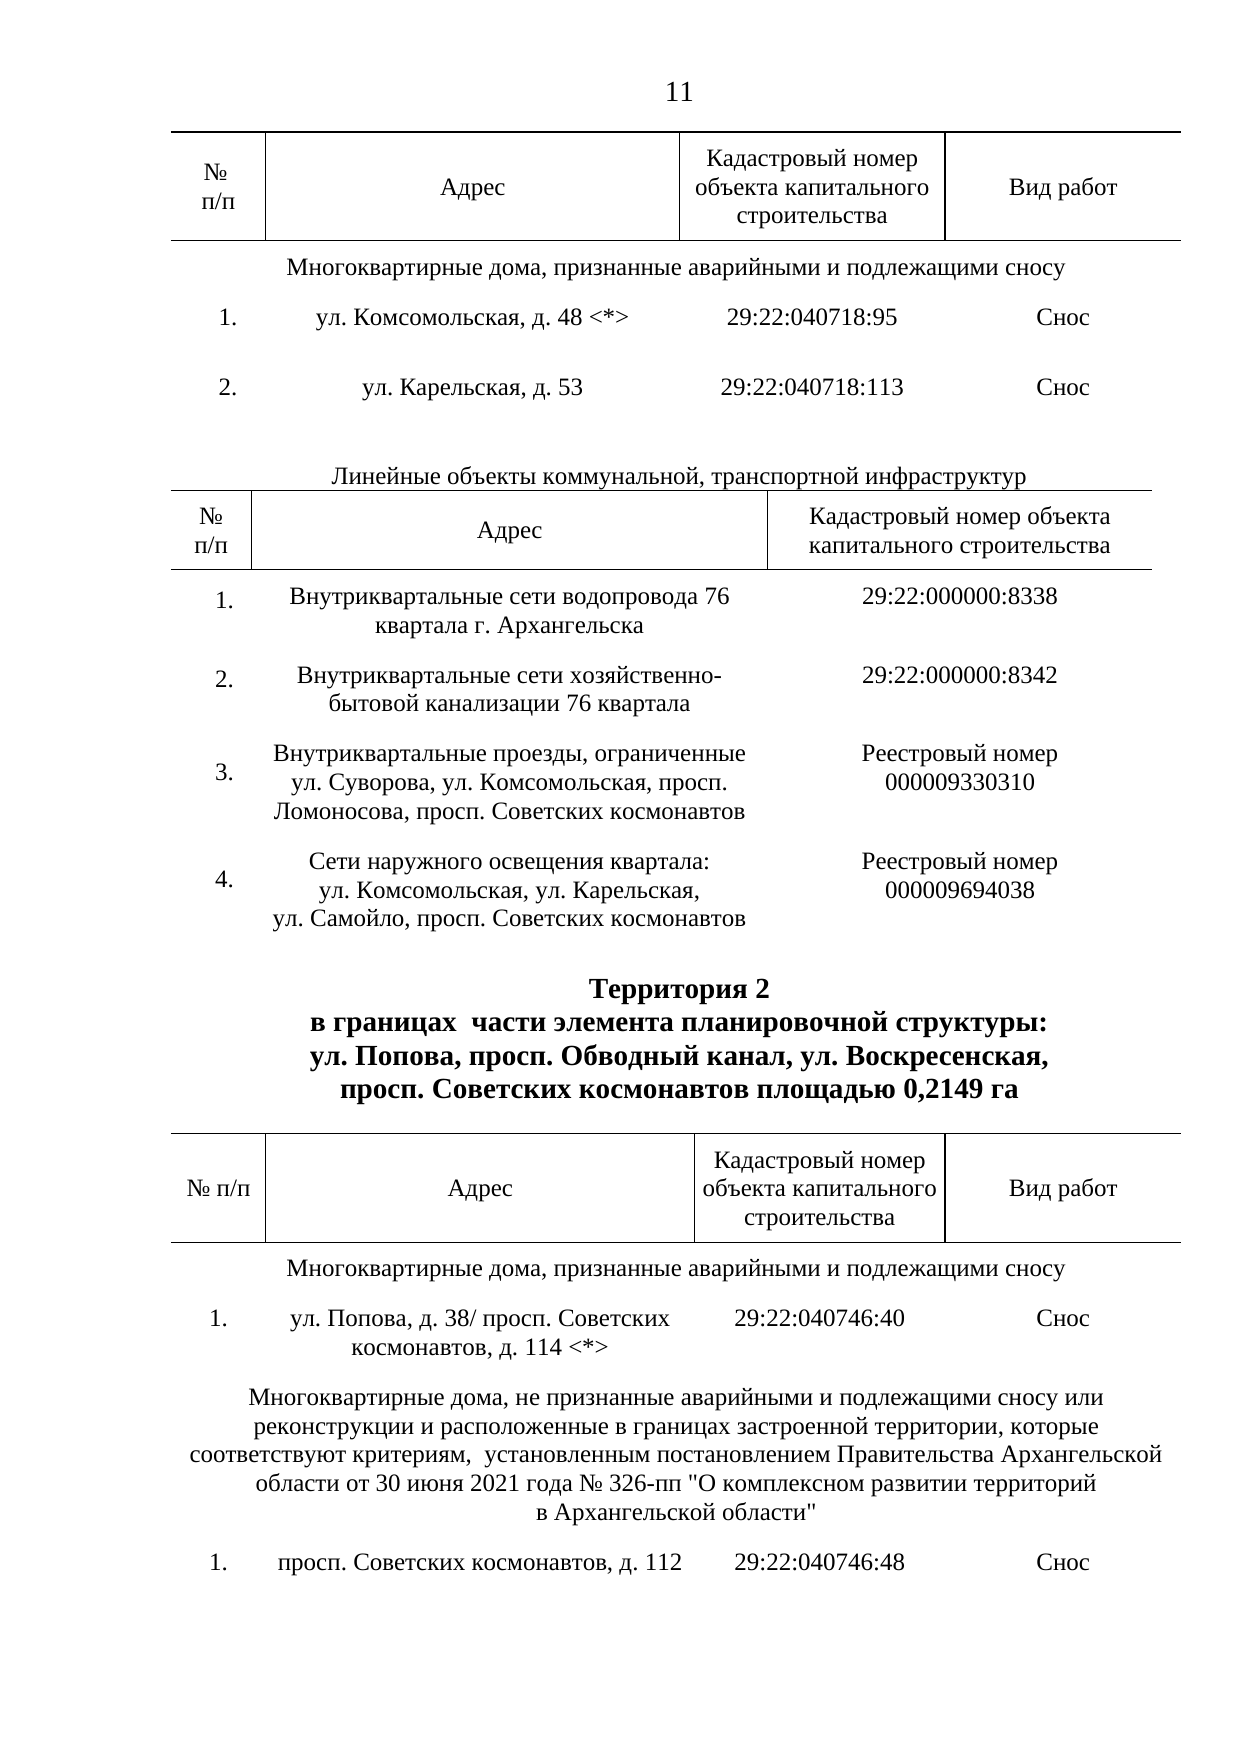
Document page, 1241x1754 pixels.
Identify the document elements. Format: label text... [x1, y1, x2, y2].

table_cell Внутриквартальные сети водопровода 76 квартала г. Архангельска [251, 570, 768, 649]
table_header № п/п [171, 133, 265, 240]
table_header Адрес [266, 133, 679, 240]
table_cell [171, 835, 251, 943]
table_cell 29:22:000000:8342 [768, 649, 1152, 728]
text Территория 2 [177, 971, 1181, 1004]
table_cell Внутриквартальные сети хозяйственно-бытовой канализации 76 квартала [251, 649, 768, 728]
table_cell [171, 291, 266, 362]
table_header Кадастровый номер объекта капитального строительства [680, 133, 944, 240]
table_header Адрес [252, 491, 767, 569]
table_cell 1. [171, 1293, 266, 1371]
table_cell Реестровый номер 000009330310 [768, 728, 1152, 835]
table_cell 29:22:040746:40 [694, 1293, 945, 1371]
table_cell 29:22:040718:95 [679, 291, 945, 362]
table_cell Многоквартирные дома, признанные аварийными и подлежащими сносу [171, 241, 1181, 291]
table_cell Сети наружного освещения квартала: ул. Комсомольская, ул. Карельская, ул. Самойло, просп. Советских космонавтов [251, 835, 768, 943]
text просп. Советских космонавтов площадью 0,2149 га [177, 1071, 1181, 1105]
table_cell Снос [945, 1293, 1181, 1371]
table_cell 1. [171, 1536, 266, 1586]
table_header Кадастровый номер объекта капитального строительства [768, 491, 1152, 569]
table_cell 29:22:040746:48 [694, 1536, 945, 1586]
table_cell Многоквартирные дома, не признанные аварийными и подлежащими сносу или реконструкции и расположенные в границах застроенной территории, которые соответствуют критериям, установленным постановлением Правительства Архангельской области от 30 июня 2021 года № 326-пп "О комплексном развитии территорий в Архангельской области" [171, 1371, 1181, 1536]
text ул. Попова, просп. Обводный канал, ул. Воскресенская, [177, 1038, 1181, 1071]
table_header Кадастровый номер объекта капитального строительства [695, 1134, 944, 1242]
table_cell 29:22:000000:8338 [768, 570, 1152, 649]
table_header Вид работ [946, 1134, 1181, 1242]
table_header Адрес [266, 1134, 694, 1242]
table_cell ул. Комсомольская, д. 48 <*> [266, 291, 679, 362]
text в границах части элемента планировочной структуры: [177, 1004, 1181, 1038]
table_cell ул. Попова, д. 38/ просп. Советских космонавтов, д. 114 <*> [266, 1293, 694, 1371]
table_cell Снос [945, 362, 1181, 433]
table_cell ул. Карельская, д. 53 [266, 362, 679, 433]
text Линейные объекты коммунальной, транспортной инфраструктур [177, 461, 1181, 489]
table_cell просп. Советских космонавтов, д. 112 [266, 1536, 694, 1586]
table_cell Внутриквартальные проезды, ограниченные ул. Суворова, ул. Комсомольская, просп. Ломоносова, просп. Советских космонавтов [251, 728, 768, 835]
table_cell [171, 570, 251, 649]
table_header Вид работ [946, 133, 1181, 240]
table_cell [171, 649, 251, 728]
table_cell Многоквартирные дома, признанные аварийными и подлежащими сносу [171, 1243, 1181, 1293]
table_cell Снос [945, 291, 1181, 362]
table_cell Реестровый номер 000009694038 [768, 835, 1152, 943]
table_cell [171, 728, 251, 835]
table_cell Снос [945, 1536, 1181, 1586]
table_cell 29:22:040718:113 [679, 362, 945, 433]
table_cell [171, 362, 266, 433]
table_header № п/п [171, 1134, 265, 1242]
table_header № п/п [171, 491, 251, 569]
